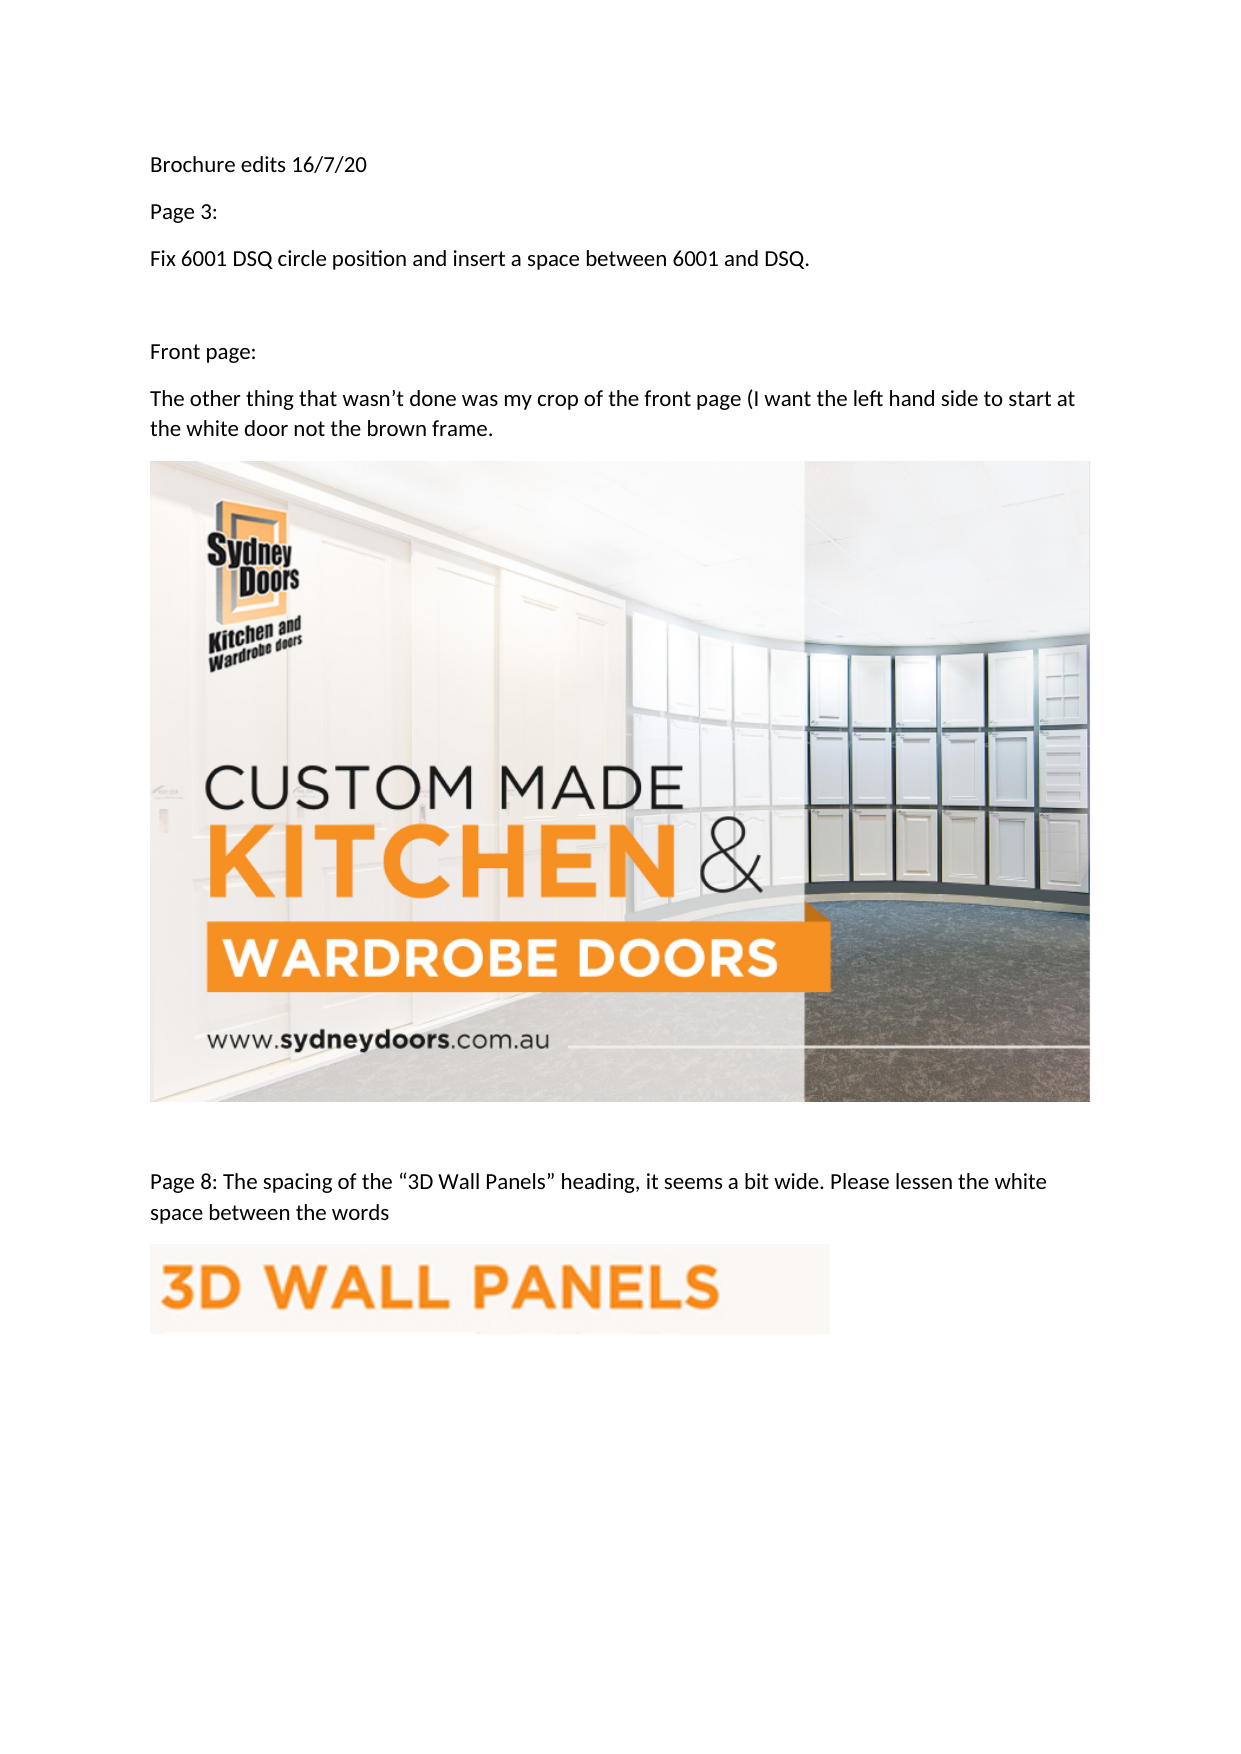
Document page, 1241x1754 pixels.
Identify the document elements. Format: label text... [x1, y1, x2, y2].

text Page 3: [150, 197, 1090, 225]
text Brochure edits 16/7/20 [150, 150, 1090, 178]
text Page 8: The spacing of the “3D Wall Panels” heading, it seems a bit wide. Please lessen the white space between the words [150, 1167, 1090, 1226]
text Fix 6001 DSQ circle position and insert a space between 6001 and DSQ. [150, 244, 1090, 272]
text Front page: [150, 337, 1090, 366]
text The other thing that wasn’t done was my crop of the front page (I want the left hand side to start at the white door not the brown frame. [150, 384, 1090, 443]
picture [150, 1244, 830, 1334]
picture [150, 461, 1091, 1102]
